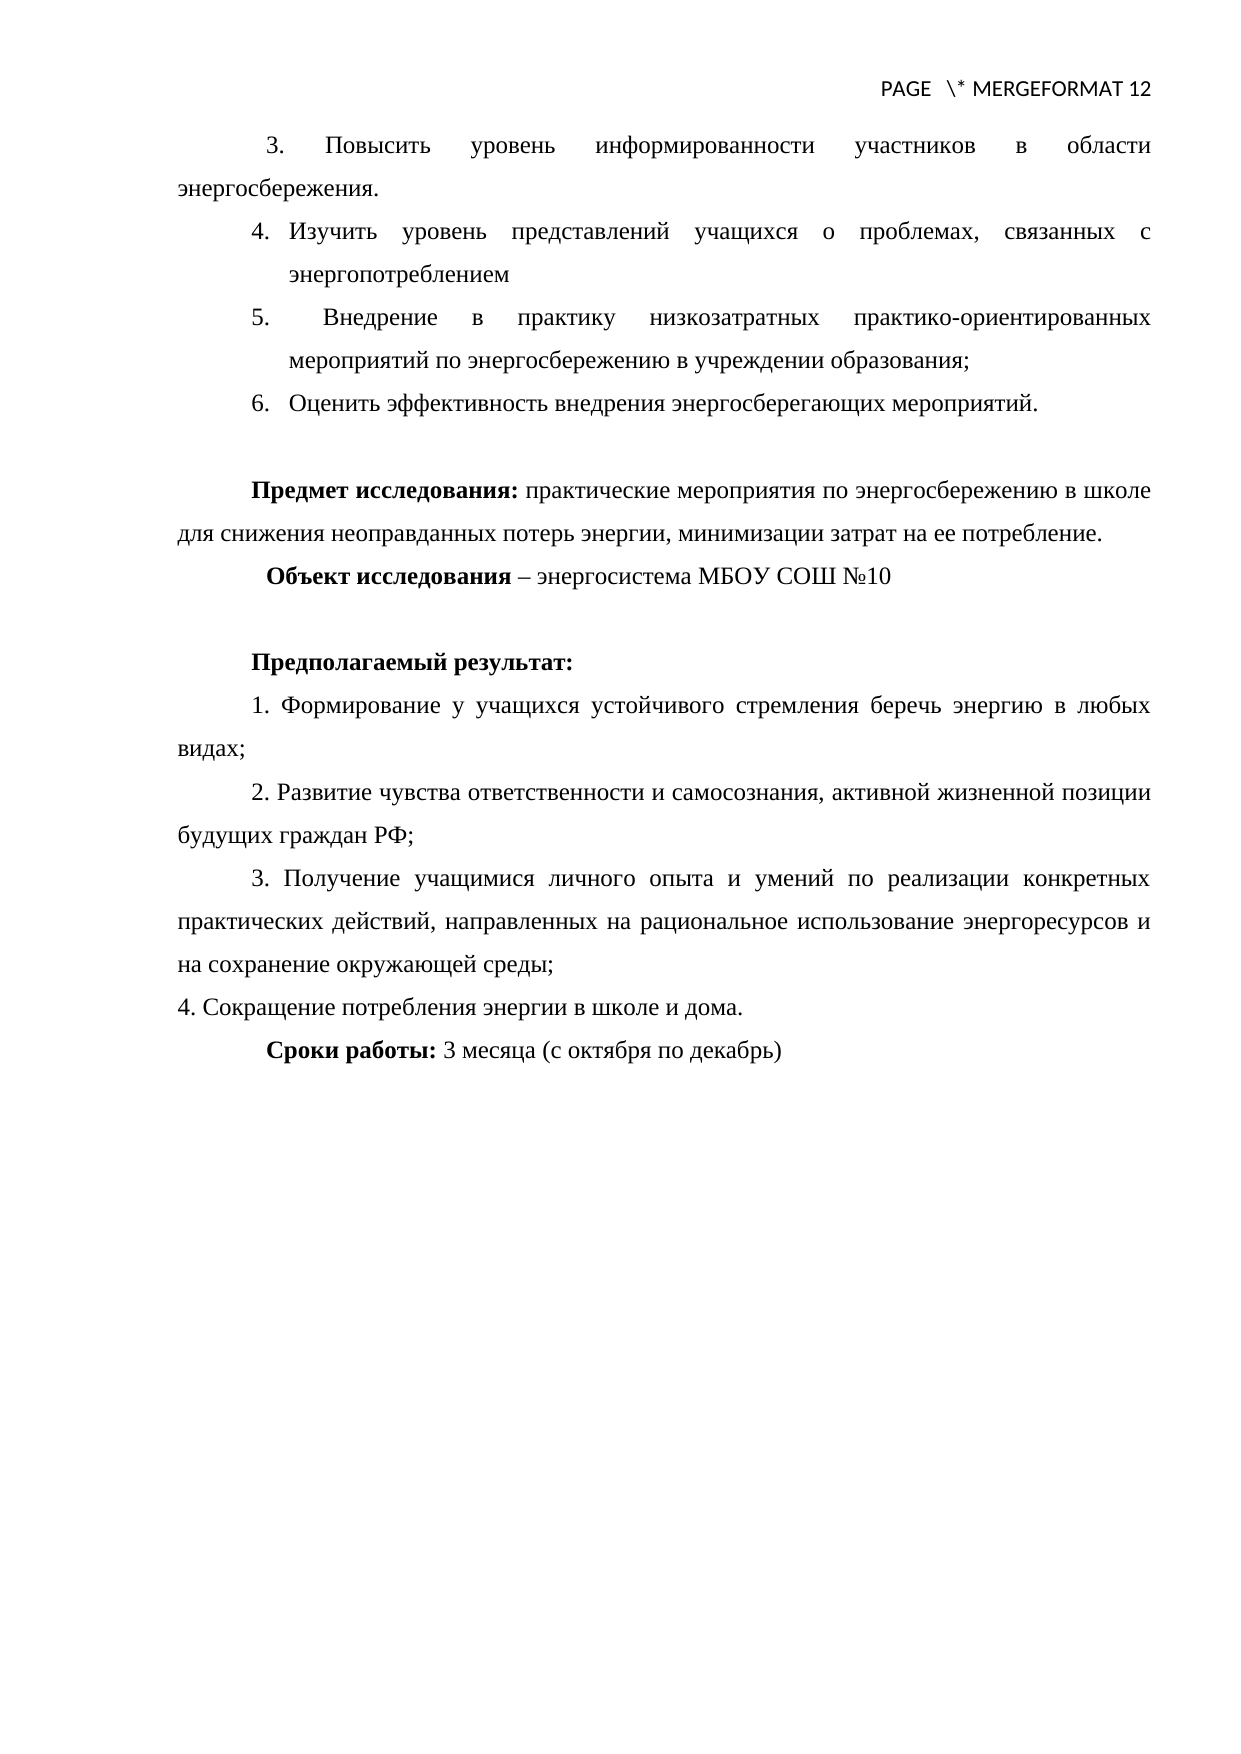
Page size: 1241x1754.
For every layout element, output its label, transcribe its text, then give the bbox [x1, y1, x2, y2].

text 3. Получение учащимися личного опыта и умений по реализации конкретных практических действий, направленных на рациональное использование энергоресурсов и на сохранение окружающей среды; [177, 863, 1152, 978]
text Объект исследования – энергосистема МБОУ СОШ №10 [177, 561, 1152, 590]
text 2. Развитие чувства ответственности и самосознания, активной жизненной позиции будущих граждан РФ; [177, 777, 1152, 848]
text 1. Формирование у учащихся устойчивого стремления беречь энергию в любых видах; [177, 690, 1152, 762]
list Оценить эффективность внедрения энергосберегающих мероприятий. [251, 388, 1152, 417]
text 4. Сокращение потребления энергии в школе и дома. [177, 992, 1152, 1021]
text Сроки работы: 3 месяца (с октября по декабрь) [177, 1035, 1152, 1064]
list Внедрение в практику низкозатратных практико-ориентированных мероприятий по энергосбережению в учреждении образования; [251, 302, 1152, 374]
list Повысить уровень информированности участников в области энергосбережения. [177, 130, 1152, 202]
text Предмет исследования: практические мероприятия по энергосбережению в школе для снижения неоправданных потерь энергии, минимизации затрат на ее потребление. [177, 475, 1152, 547]
text Предполагаемый результат: [177, 647, 1152, 676]
list Изучить уровень представлений учащихся о проблемах, связанных с энергопотреблением [251, 216, 1152, 288]
